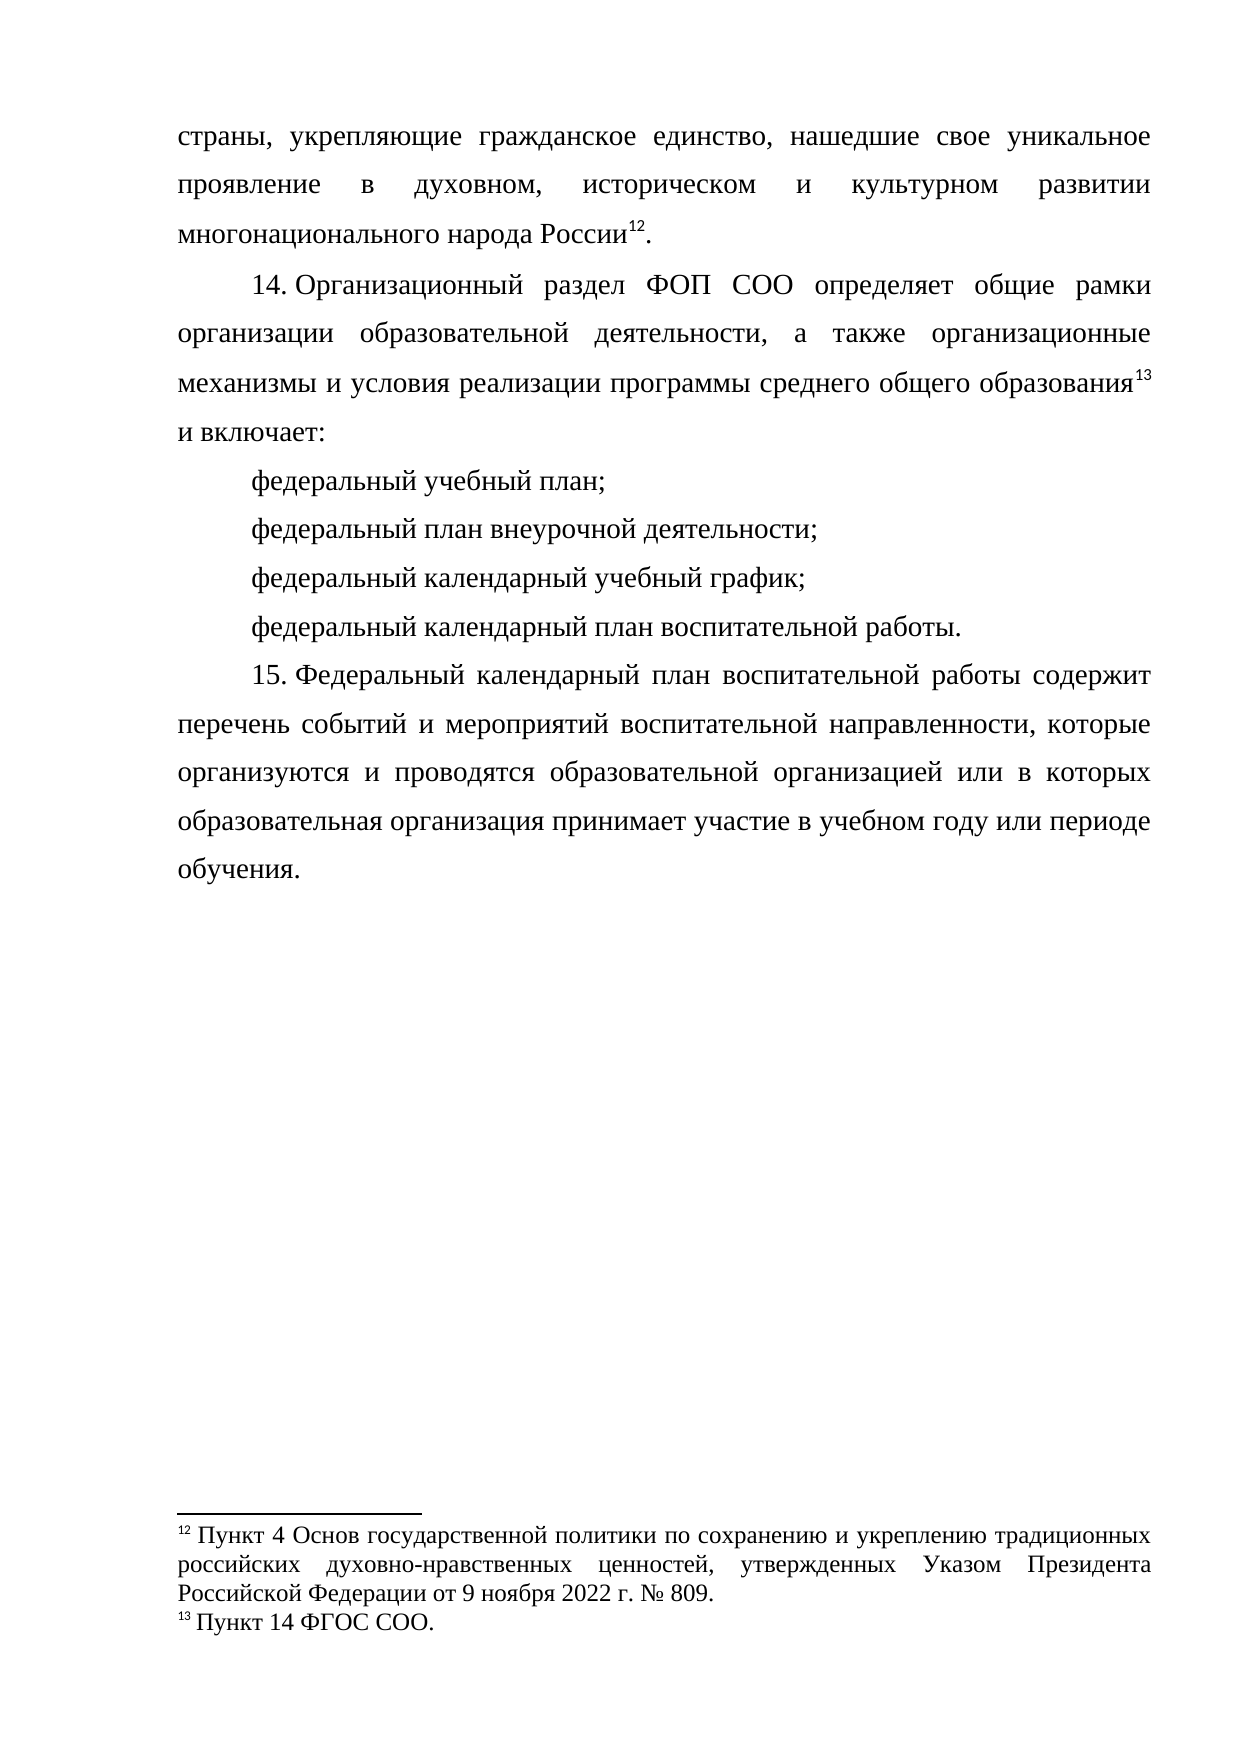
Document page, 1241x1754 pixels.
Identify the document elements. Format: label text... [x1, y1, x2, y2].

text федеральный учебный план; [177, 463, 1152, 497]
text федеральный календарный учебный график; [177, 560, 1152, 594]
text федеральный календарный план воспитательной работы. [177, 609, 1152, 642]
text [177, 118, 1152, 251]
text 14. Организационный раздел ФОП СОО определяет общие рамки организации образовательной деятельности, а также организационные механизмы и условия реализации программы среднего общего образования и включает: [177, 267, 1152, 448]
text 15. Федеральный календарный план воспитательной работы содержит перечень событий и мероприятий воспитательной направленности, которые организуются и проводятся образовательной организацией или в которых образовательная организация принимает участие в учебном году или периоде обучения. [177, 657, 1152, 885]
text федеральный план внеурочной деятельности; [177, 512, 1152, 545]
